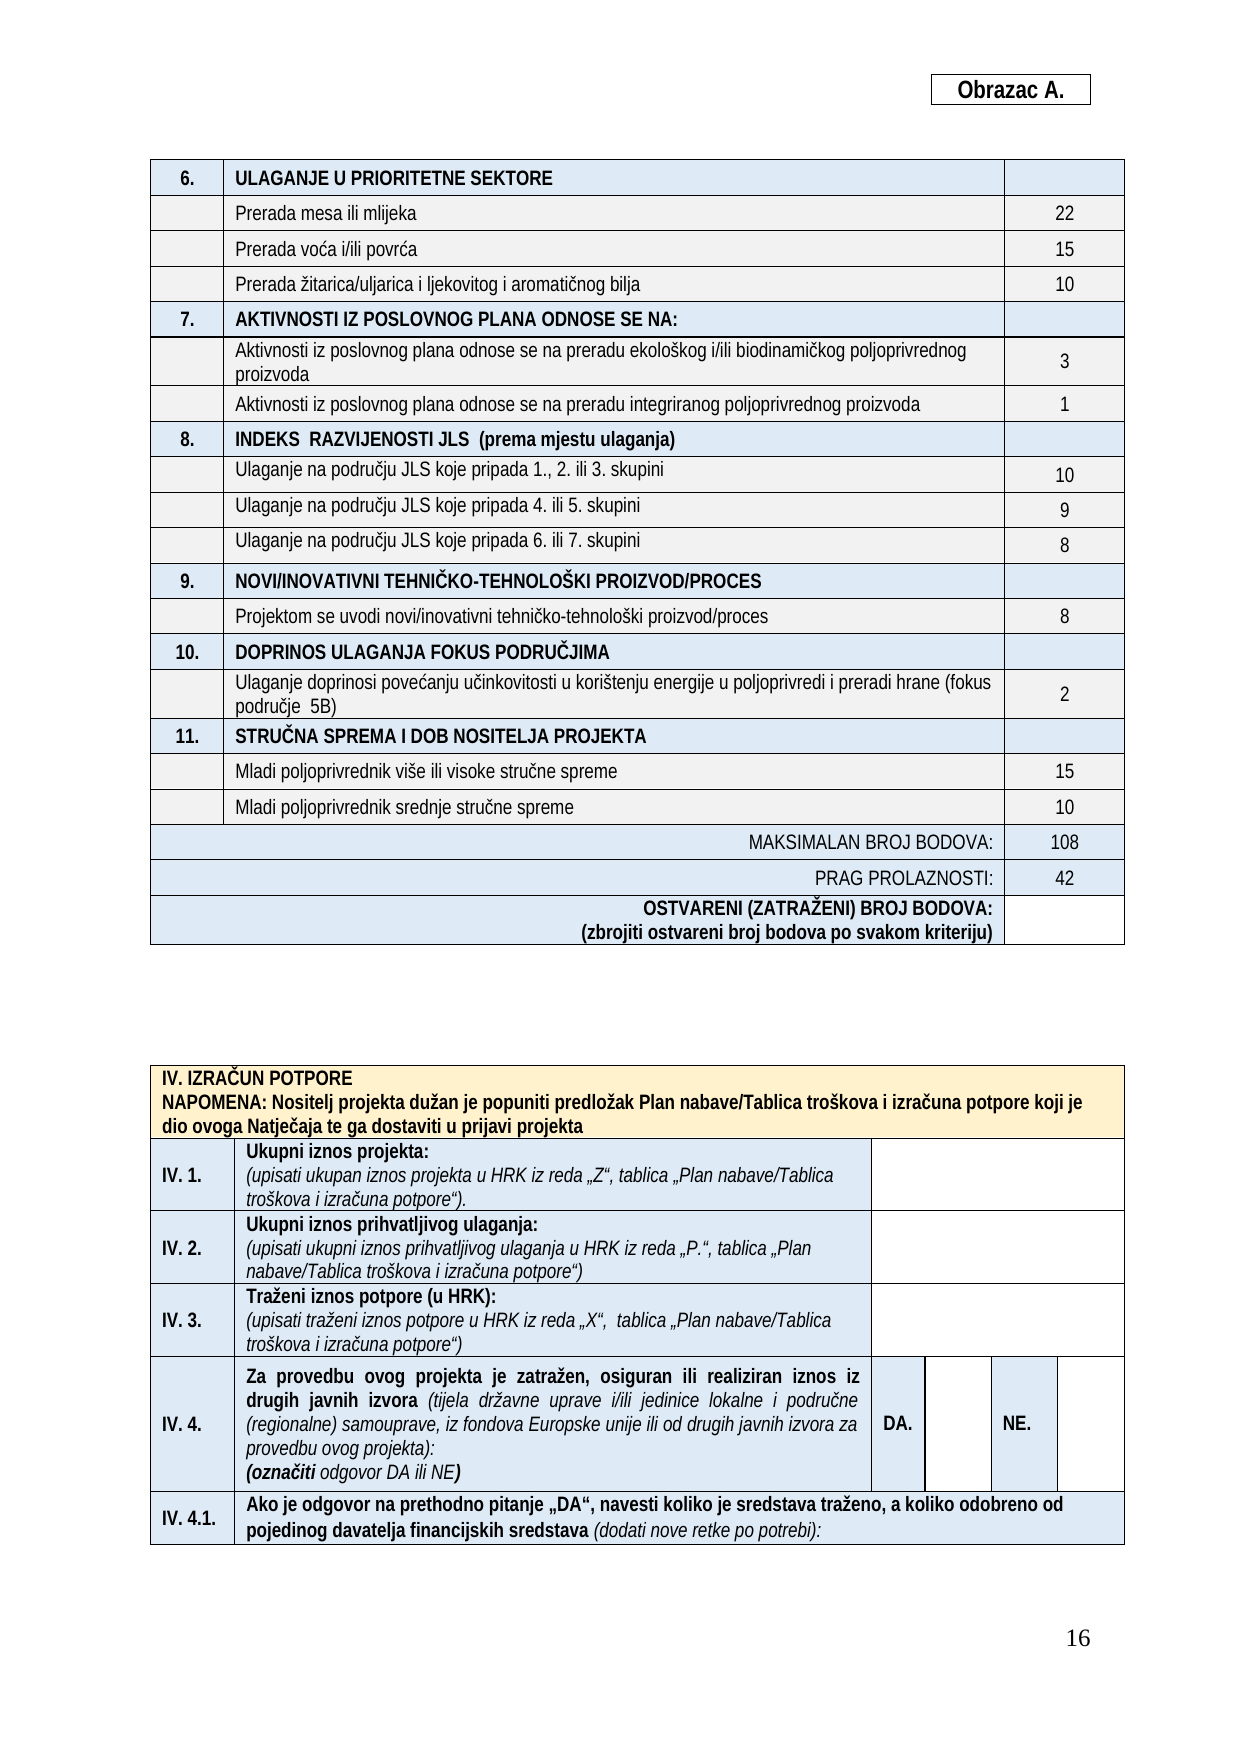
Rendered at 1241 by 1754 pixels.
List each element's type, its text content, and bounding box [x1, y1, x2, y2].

table_cell [872, 1211, 1124, 1283]
table_cell [1005, 896, 1124, 944]
table_cell Ako je odgovor na prethodno pitanje „DA“, navesti koliko je sredstava traženo, a koliko odobreno od pojedinog davatelja financijskih sredstava (dodati nove retke po potrebi): [235, 1492, 1124, 1544]
table_cell Ulaganje na području JLS koje pripada 1., 2. ili 3. skupini [224, 457, 1004, 492]
table_cell 3 [1005, 338, 1124, 385]
table_cell 8 [1005, 599, 1124, 633]
table_header IV. IZRAČUN POTPORE NAPOMENA: Nositelj projekta dužan je popuniti predložak Plan nabave/Tablica troškova i izračuna potpore koji je dio ovoga Natječaja te ga dostaviti u prijavi projekta [151, 1066, 1124, 1137]
table_cell [1058, 1357, 1124, 1491]
table_cell IV. 1. [151, 1139, 234, 1210]
table_cell Ulaganje na području JLS koje pripada 6. ili 7. skupini [224, 528, 1004, 562]
table_cell Ulaganje doprinosi povećanju učinkovitosti u korištenju energije u poljoprivredi i preradi hrane (fokus područje 5B) [224, 670, 1004, 718]
table_cell IV. 4.1. [151, 1492, 234, 1544]
table_cell IV. 4. [151, 1357, 234, 1491]
table_cell DOPRINOS ULAGANJA FOKUS PODRUČJIMA [224, 634, 1004, 669]
table_cell AKTIVNOSTI IZ POSLOVNOG PLANA ODNOSE SE NA: [224, 302, 1004, 336]
table_cell [1005, 160, 1124, 195]
table_cell Prerada mesa ili mlijeka [224, 196, 1004, 230]
table_cell 7. [151, 302, 223, 336]
table_cell Mladi poljoprivrednik više ili visoke stručne spreme [224, 754, 1004, 788]
table_cell 6. [151, 160, 223, 195]
table_cell Traženi iznos potpore (u HRK): (upisati traženi iznos potpore u HRK iz reda „X“, tablica „Plan nabave/Tablica troškova i izračuna potpore“) [235, 1284, 871, 1356]
table_cell Za provedbu ovog projekta je zatražen, osiguran ili realiziran iznos iz drugih javnih izvora (tijela državne uprave i/ili jedinice lokalne i područne (regionalne) samouprave, iz fondova Europske unije ili od drugih javnih izvora za provedbu ovog projekta): (označiti odgovor DA ili NE) [235, 1357, 871, 1491]
table_cell [151, 267, 223, 301]
table_cell DA. [872, 1357, 924, 1491]
table_cell [872, 1284, 1124, 1356]
table_cell IV. 3. [151, 1284, 234, 1356]
table_cell 15 [1005, 754, 1124, 788]
table_cell OSTVARENI (ZATRAŽENI) BROJ BODOVA: (zbrojiti ostvareni broj bodova po svakom kriteriju) [151, 896, 1004, 944]
table_cell [1005, 564, 1124, 598]
table_cell [1005, 302, 1124, 336]
table_cell [151, 790, 223, 824]
table_cell [872, 1139, 1124, 1210]
table_cell Aktivnosti iz poslovnog plana odnose se na preradu ekološkog i/ili biodinamičkog poljoprivrednog proizvoda [224, 338, 1004, 385]
table_cell [1005, 719, 1124, 753]
table_cell 42 [1005, 860, 1124, 895]
table_cell Prerada žitarica/uljarica i ljekovitog i aromatičnog bilja [224, 267, 1004, 301]
table_cell 10 [1005, 790, 1124, 824]
table_cell ULAGANJE U PRIORITETNE SEKTORE [224, 160, 1004, 195]
table_cell [151, 670, 223, 718]
table_cell 2 [1005, 670, 1124, 718]
table_cell [1005, 422, 1124, 456]
table_cell Ulaganje na području JLS koje pripada 4. ili 5. skupini [224, 493, 1004, 527]
table_cell 10 [1005, 457, 1124, 492]
table_cell STRUČNA SPREMA I DOB NOSITELJA PROJEKTA [224, 719, 1004, 753]
table_cell [151, 754, 223, 788]
table_cell 108 [1005, 825, 1124, 859]
table_cell [151, 493, 223, 527]
table_cell 15 [1005, 231, 1124, 266]
table_cell 22 [1005, 196, 1124, 230]
table_cell 10 [1005, 267, 1124, 301]
table_cell [1005, 634, 1124, 669]
table_cell INDEKS RAZVIJENOSTI JLS (prema mjestu ulaganja) [224, 422, 1004, 456]
table_cell 10. [151, 634, 223, 669]
table_cell Ukupni iznos prihvatljivog ulaganja: (upisati ukupni iznos prihvatljivog ulaganja u HRK iz reda „P.“, tablica „Plan nabave/Tablica troškova i izračuna potpore“) [235, 1211, 871, 1283]
table_cell 11. [151, 719, 223, 753]
table_cell [151, 386, 223, 421]
table_cell [151, 599, 223, 633]
table_cell Aktivnosti iz poslovnog plana odnose se na preradu integriranog poljoprivrednog proizvoda [224, 386, 1004, 421]
table_cell Ukupni iznos projekta: (upisati ukupan iznos projekta u HRK iz reda „Z“, tablica „Plan nabave/Tablica troškova i izračuna potpore“). [235, 1139, 871, 1210]
table_cell NOVI/INOVATIVNI TEHNIČKO-TEHNOLOŠKI PROIZVOD/PROCES [224, 564, 1004, 598]
table_cell 8 [1005, 528, 1124, 562]
table_cell [151, 338, 223, 385]
table_cell PRAG PROLAZNOSTI: [151, 860, 1004, 895]
table_cell 9 [1005, 493, 1124, 527]
table_cell IV. 2. [151, 1211, 234, 1283]
table_cell 9. [151, 564, 223, 598]
table_cell NE. [992, 1357, 1057, 1491]
table_cell [151, 528, 223, 562]
table_cell Projektom se uvodi novi/inovativni tehničko-tehnološki proizvod/proces [224, 599, 1004, 633]
table_cell Prerada voća i/ili povrća [224, 231, 1004, 266]
table_cell [151, 231, 223, 266]
table_cell MAKSIMALAN BROJ BODOVA: [151, 825, 1004, 859]
table_cell [151, 457, 223, 492]
table_cell 8. [151, 422, 223, 456]
table_cell 1 [1005, 386, 1124, 421]
table_cell [151, 196, 223, 230]
table_cell [926, 1357, 991, 1491]
table_cell Mladi poljoprivrednik srednje stručne spreme [224, 790, 1004, 824]
